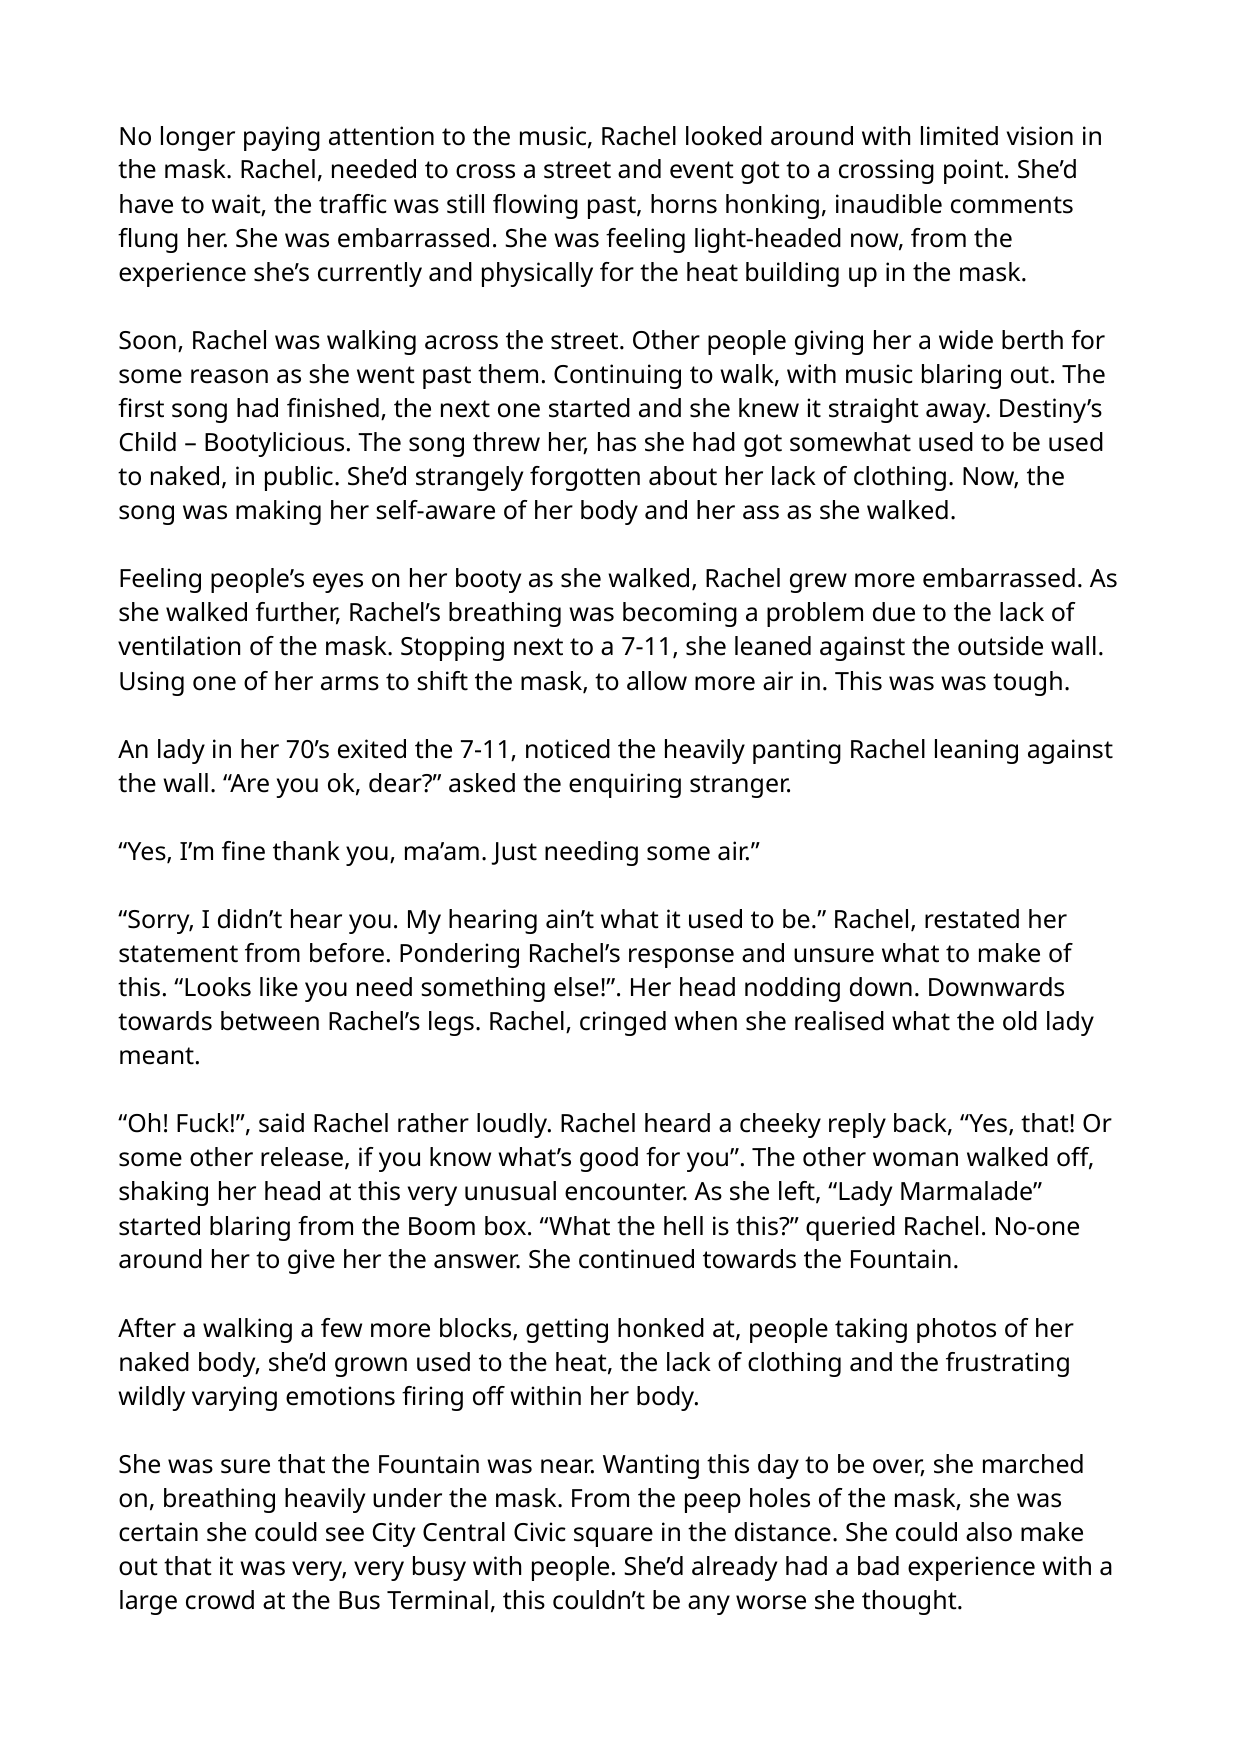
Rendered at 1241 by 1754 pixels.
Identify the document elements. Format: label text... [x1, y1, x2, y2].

text No longer paying attention to the music, Rachel looked around with limited vision in the mask. Rachel, needed to cross a street and event got to a crossing point. She’d have to wait, the traffic was still flowing past, horns honking, inaudible comments flung her. She was embarrassed. She was feeling light-headed now, from the experience she’s currently and physically for the heat building up in the mask. [118, 118, 1122, 288]
text An lady in her 70’s exited the 7-11, noticed the heavily panting Rachel leaning against the wall. “Are you ok, dear?” asked the enquiring stranger. [118, 731, 1122, 799]
text Feeling people’s eyes on her booty as she walked, Rachel grew more embarrassed. As she walked further, Rachel’s breathing was becoming a problem due to the lack of ventilation of the mask. Stopping next to a 7-11, she leaned against the outside wall. Using one of her arms to shift the mask, to allow more air in. This was was tough. [118, 561, 1122, 697]
text “Yes, I’m fine thank you, ma’am. Just needing some air.” [118, 833, 1122, 867]
text “Oh! Fuck!”, said Rachel rather loudly. Rachel heard a cheeky reply back, “Yes, that! Or some other release, if you know what’s good for you”. The other woman walked off, shaking her head at this very unusual encounter. As she left, “Lady Marmalade” started blaring from the Boom box. “What the hell is this?” queried Rachel. No-one around her to give her the answer. She continued towards the Fountain. [118, 1106, 1122, 1276]
text Soon, Rachel was walking across the street. Other people giving her a wide berth for some reason as she went past them. Continuing to walk, with music blaring out. The first song had finished, the next one started and she knew it straight away. Destiny’s Child – Bootylicious. The song threw her, has she had got somewhat used to be used to naked, in public. She’d strangely forgotten about her lack of clothing. Now, the song was making her self-aware of her body and her ass as she walked. [118, 322, 1122, 527]
text “Sorry, I didn’t hear you. My hearing ain’t what it used to be.” Rachel, restated her statement from before. Pondering Rachel’s response and unsure what to make of this. “Looks like you need something else!”. Her head nodding down. Downwards towards between Rachel’s legs. Rachel, cringed when she realised what the old lady meant. [118, 902, 1122, 1072]
text She was sure that the Fountain was near. Wanting this day to be over, she marched on, breathing heavily under the mask. From the peep holes of the mask, she was certain she could see City Central Civic square in the distance. She could also make out that it was very, very busy with people. She’d already had a bad experience with a large crowd at the Bus Terminal, this couldn’t be any worse she thought. [118, 1447, 1122, 1617]
text After a walking a few more blocks, getting honked at, people taking photos of her naked body, she’d grown used to the heat, the lack of clothing and the frustrating wildly varying emotions firing off within her body. [118, 1310, 1122, 1412]
